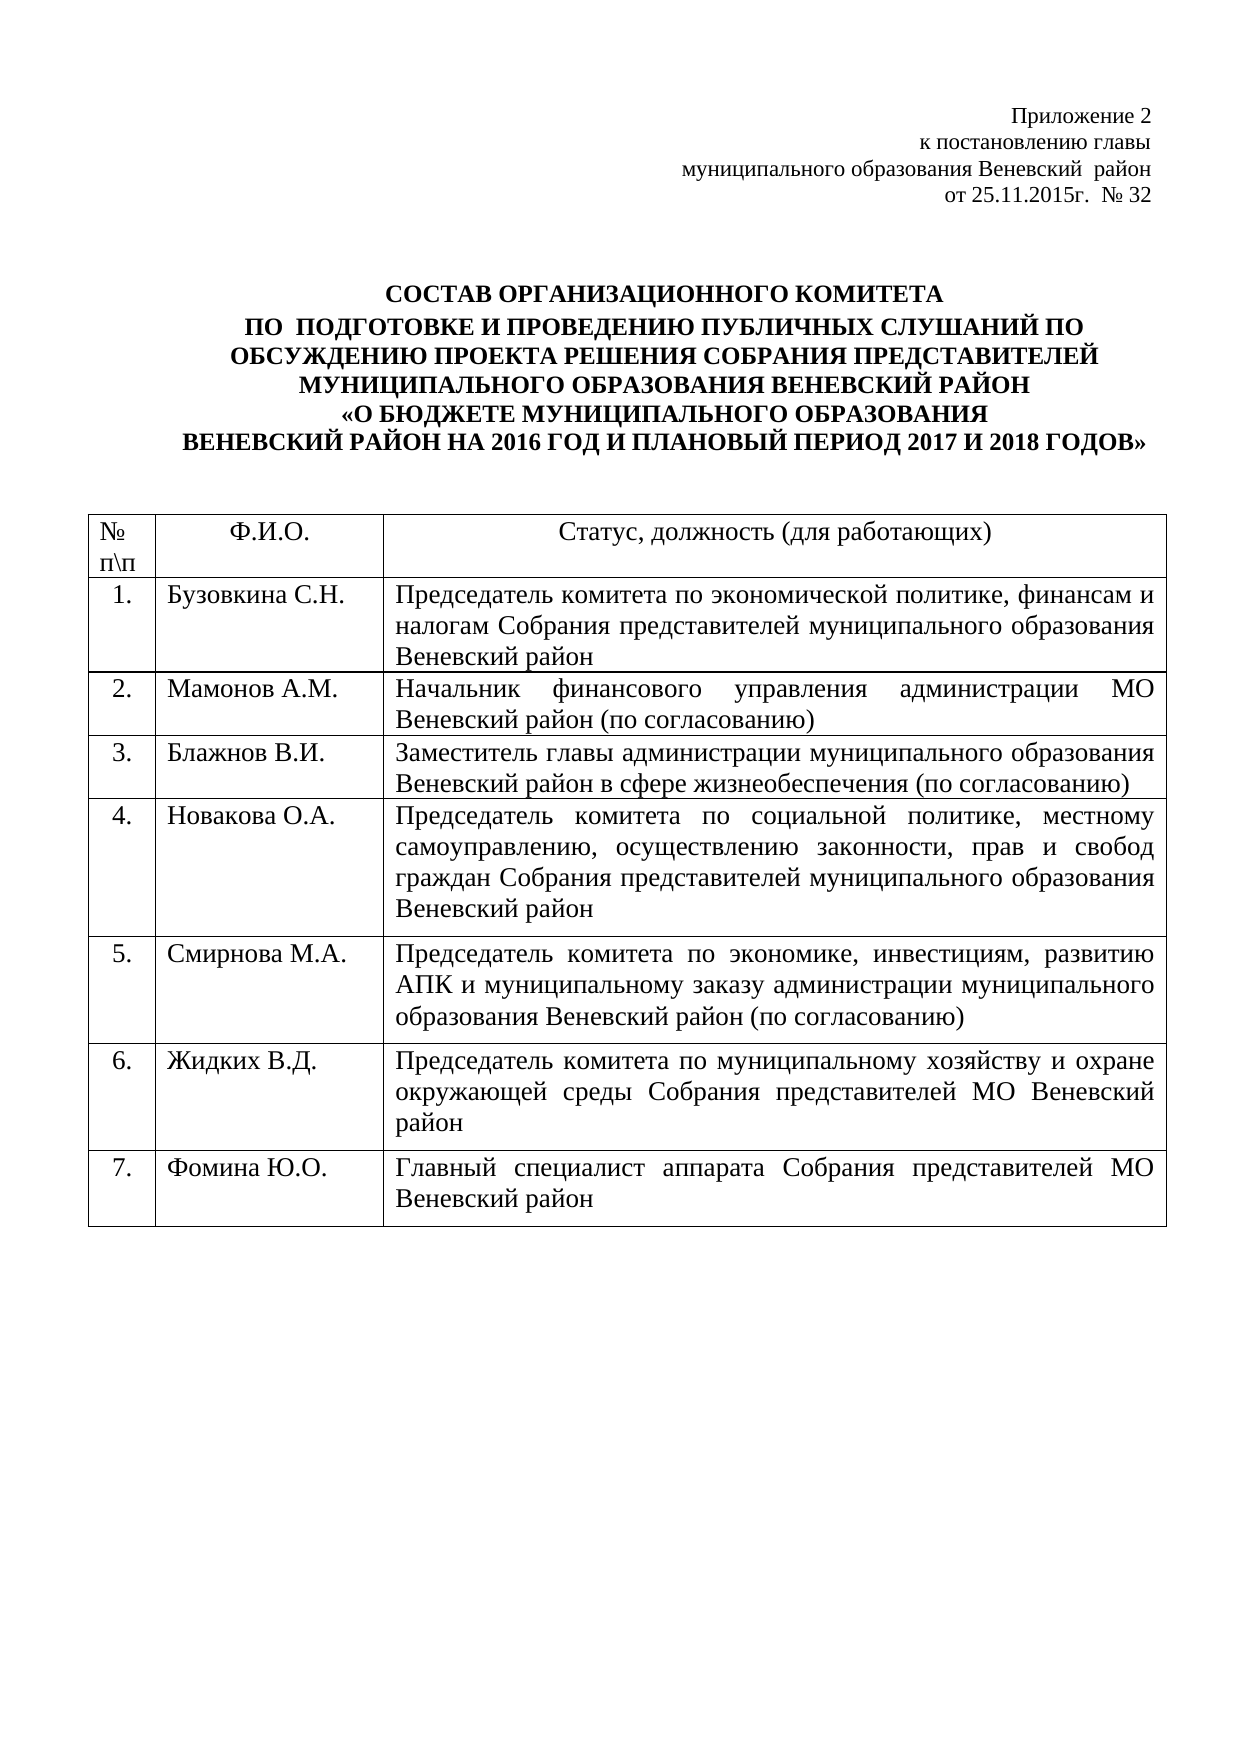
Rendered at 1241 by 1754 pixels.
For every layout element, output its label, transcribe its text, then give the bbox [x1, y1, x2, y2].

table_cell Председатель комитета по экономике, инвестициям, развитию АПК и муниципальному заказу администрации муниципального образования Веневский район (по согласованию) [384, 937, 1166, 1043]
table_cell 3. [89, 736, 155, 798]
table_cell Жидких В.Д. [156, 1044, 383, 1150]
table_cell 5. [89, 937, 155, 1043]
table_cell Смирнова М.А. [156, 937, 383, 1043]
table_cell Председатель комитета по социальной политике, местному самоуправлению, осуществлению законности, прав и свобод граждан Собрания представителей муниципального образования Веневский район [384, 799, 1166, 936]
table_cell 1. [89, 578, 155, 671]
text Приложение 2 [0, 102, 1152, 128]
table_cell Главный специалист аппарата Собрания представителей МО Веневский район [384, 1151, 1166, 1226]
table_cell 2. [89, 673, 155, 735]
table_cell Заместитель главы администрации муниципального образования Веневский район в сфере жизнеобеспечения (по согласованию) [384, 736, 1166, 798]
table_cell Блажнов В.И. [156, 736, 383, 798]
text ПО ПОДГОТОВКЕ И ПРОВЕДЕНИЮ ПУБЛИЧНЫХ СЛУШАНИЙ ПО обсуждению проекта решения Собрания представителей муниципального образования Веневский район [177, 312, 1152, 399]
table_header Статус, должность (для работающих) [384, 515, 1166, 577]
text от 25.11.2015г. № 32 [177, 181, 1152, 207]
text Веневский район на 2016 год и плановый период 2017 и 2018 годов» [177, 427, 1152, 456]
table_cell 6. [89, 1044, 155, 1150]
table_header № п\п [89, 515, 155, 577]
text СОСТАВ ОРГАНИЗАЦИОННОГО КОМИТЕТА [177, 279, 1152, 308]
table_cell 4. [89, 799, 155, 936]
table_header Ф.И.О. [156, 515, 383, 577]
table_cell Начальник финансового управления администрации МО Веневский район (по согласованию) [384, 673, 1166, 735]
table_cell Новакова О.А. [156, 799, 383, 936]
text «О бюджете муниципального образования [177, 399, 1152, 427]
text к постановлению главы муниципального образования Веневский район [177, 128, 1152, 181]
table_cell 7. [89, 1151, 155, 1226]
table_cell Фомина Ю.О. [156, 1151, 383, 1226]
table_cell Бузовкина С.Н. [156, 578, 383, 671]
table_cell Председатель комитета по экономической политике, финансам и налогам Собрания представителей муниципального образования Веневский район [384, 578, 1166, 671]
table_cell Мамонов А.М. [156, 673, 383, 735]
table_cell Председатель комитета по муниципальному хозяйству и охране окружающей среды Собрания представителей МО Веневский район [384, 1044, 1166, 1150]
